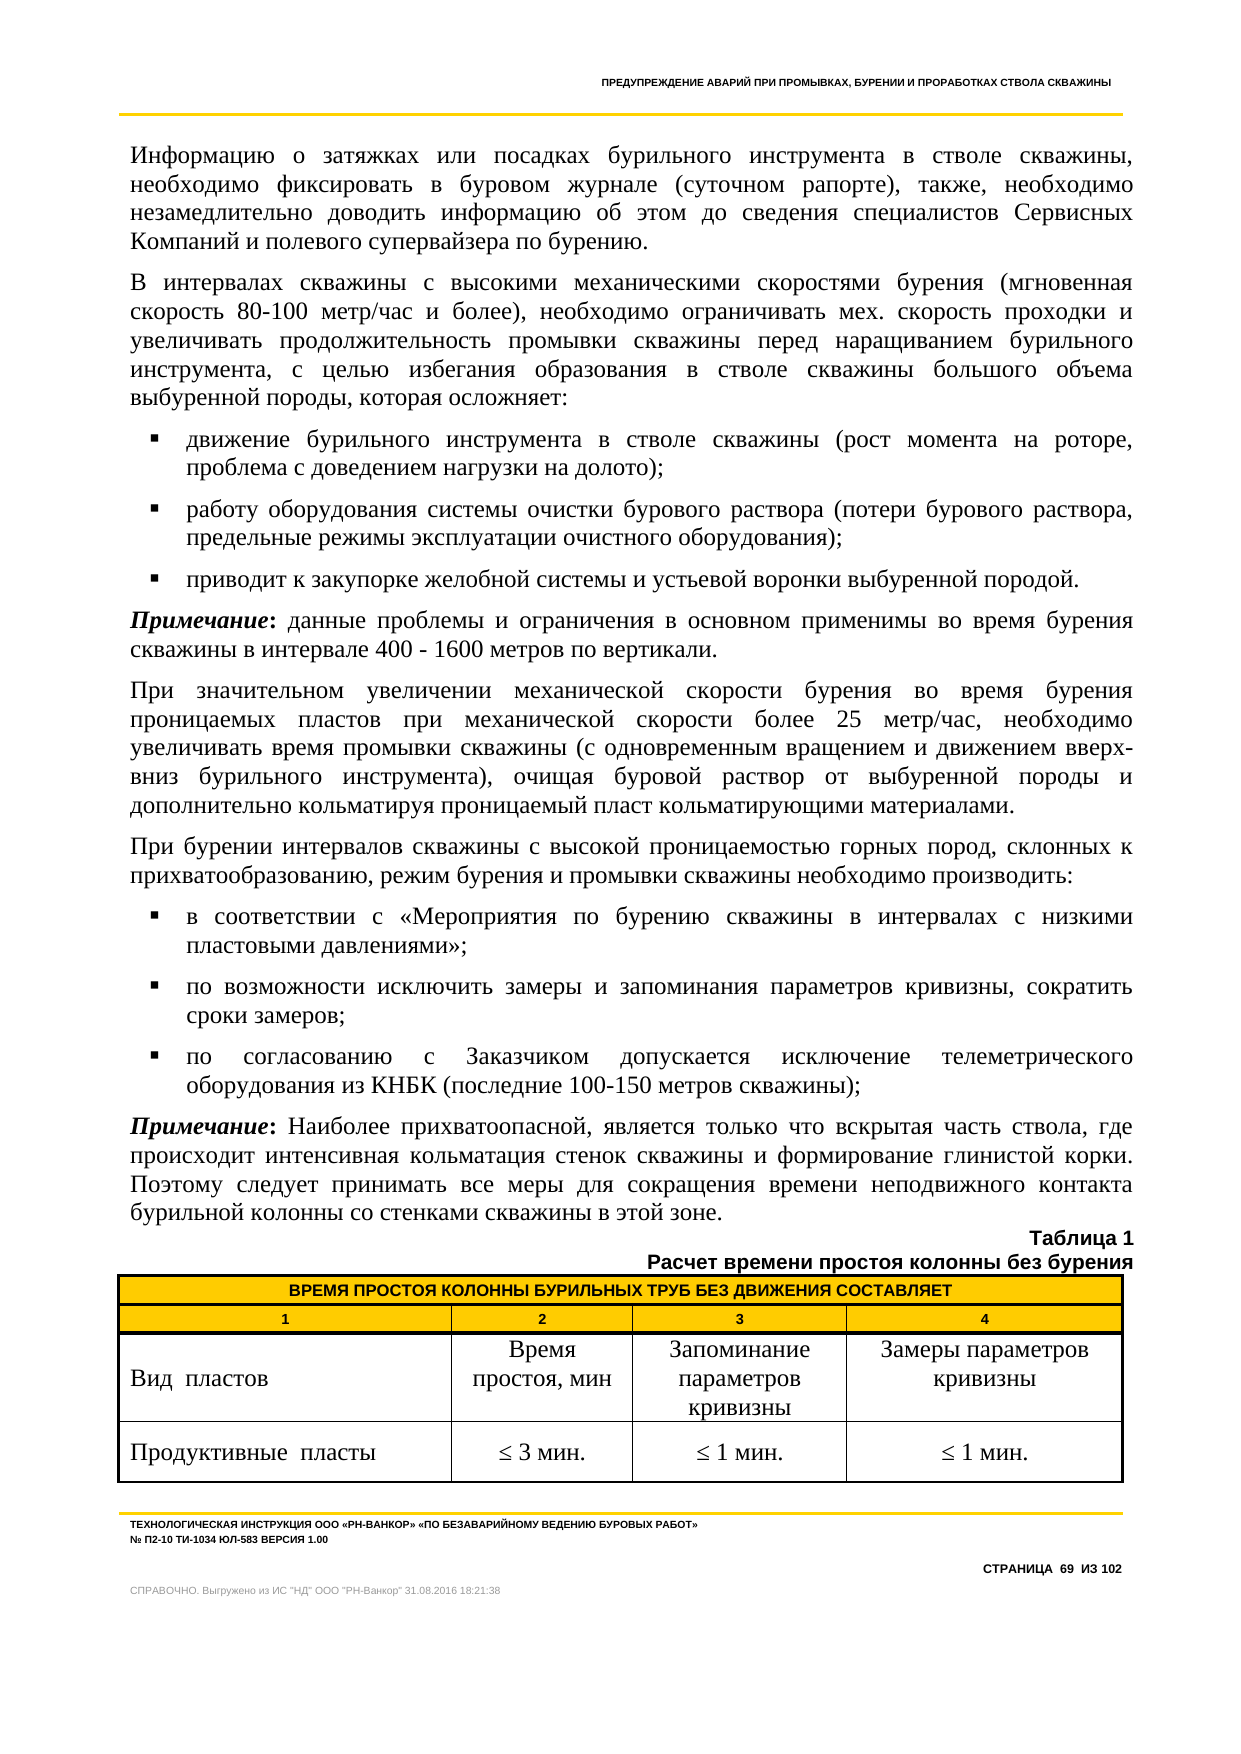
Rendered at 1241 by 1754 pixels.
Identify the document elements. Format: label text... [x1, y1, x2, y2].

table_cell ≤ 1 мин. [633, 1422, 846, 1481]
table_cell ≤ 3 мин. [452, 1422, 632, 1481]
table_cell 1 [120, 1306, 451, 1331]
list в соответствии с «Мероприятия по бурению скважины в интервалах с низкими пластовыми давлениями»; [149, 901, 1134, 959]
text Примечание: данные проблемы и ограничения в основном применимы во время бурения скважины в интервале 400 - 1600 метров по вертикали. [130, 605, 1134, 662]
table_header ВРЕМЯ ПРОСТОЯ КОЛОННЫ БУРИЛЬНЫХ ТРУБ БЕЗ ДВИЖЕНИЯ СОСТАВЛЯЕТ [120, 1277, 1121, 1303]
table_cell Продуктивные пласты [120, 1422, 451, 1481]
table_cell 4 [847, 1306, 1121, 1331]
text Информацию о затяжках или посадках бурильного инструмента в стволе скважины, необходимо фиксировать в буровом журнале (суточном рапорте), также, необходимо незамедлительно доводить информацию об этом до сведения специалистов Сервисных Компаний и полевого супервайзера по бурению. [130, 140, 1134, 255]
table_cell 3 [633, 1306, 846, 1331]
text Расчет времени простоя колонны без бурения [130, 1250, 1134, 1274]
table_cell Запоминание параметров кривизны [633, 1335, 846, 1421]
text Таблица 1 [805, 1226, 1134, 1250]
list работу оборудования системы очистки бурового раствора (потери бурового раствора, предельные режимы эксплуатации очистного оборудования); [149, 494, 1134, 551]
table_cell Время простоя, мин [452, 1335, 632, 1421]
table_cell Вид пластов [120, 1335, 451, 1421]
table_cell ≤ 1 мин. [847, 1422, 1121, 1481]
list по возможности исключить замеры и запоминания параметров кривизны, сократить сроки замеров; [149, 971, 1134, 1029]
list по согласованию с Заказчиком допускается исключение телеметрического оборудования из КНБК (последние 100-150 метров скважины); [149, 1041, 1134, 1099]
table_cell 2 [452, 1306, 632, 1331]
text Примечание: Наиболее прихватоопасной, является только что вскрытая часть ствола, где происходит интенсивная кольматация стенок скважины и формирование глинистой корки. Поэтому следует принимать все меры для сокращения времени неподвижного контакта бурильной колонны со стенками скважины в этой зоне. [130, 1111, 1134, 1226]
list движение бурильного инструмента в стволе скважины (рост момента на роторе, проблема с доведением нагрузки на долото); [149, 424, 1134, 481]
table_cell Замеры параметров кривизны [847, 1335, 1121, 1421]
text При значительном увеличении механической скорости бурения во время бурения проницаемых пластов при механической скорости более 25 метр/час, необходимо увеличивать время промывки скважины (с одновременным вращением и движением вверх-вниз бурильного инструмента), очищая буровой раствор от выбуренной породы и дополнительно кольматируя проницаемый пласт кольматирующими материалами. [130, 675, 1134, 819]
list приводит к закупорке желобной системы и устьевой воронки выбуренной породой. [149, 564, 1134, 592]
text В интервалах скважины с высокими механическими скоростями бурения (мгновенная скорость 80-100 метр/час и более), необходимо ограничивать мех. скорость проходки и увеличивать продолжительность промывки скважины перед наращиванием бурильного инструмента, с целью избегания образования в стволе скважины большого объема выбуренной породы, которая осложняет: [130, 267, 1134, 411]
text При бурении интервалов скважины с высокой проницаемостью горных пород, склонных к прихватообразованию, режим бурения и промывки скважины необходимо производить: [130, 831, 1134, 889]
